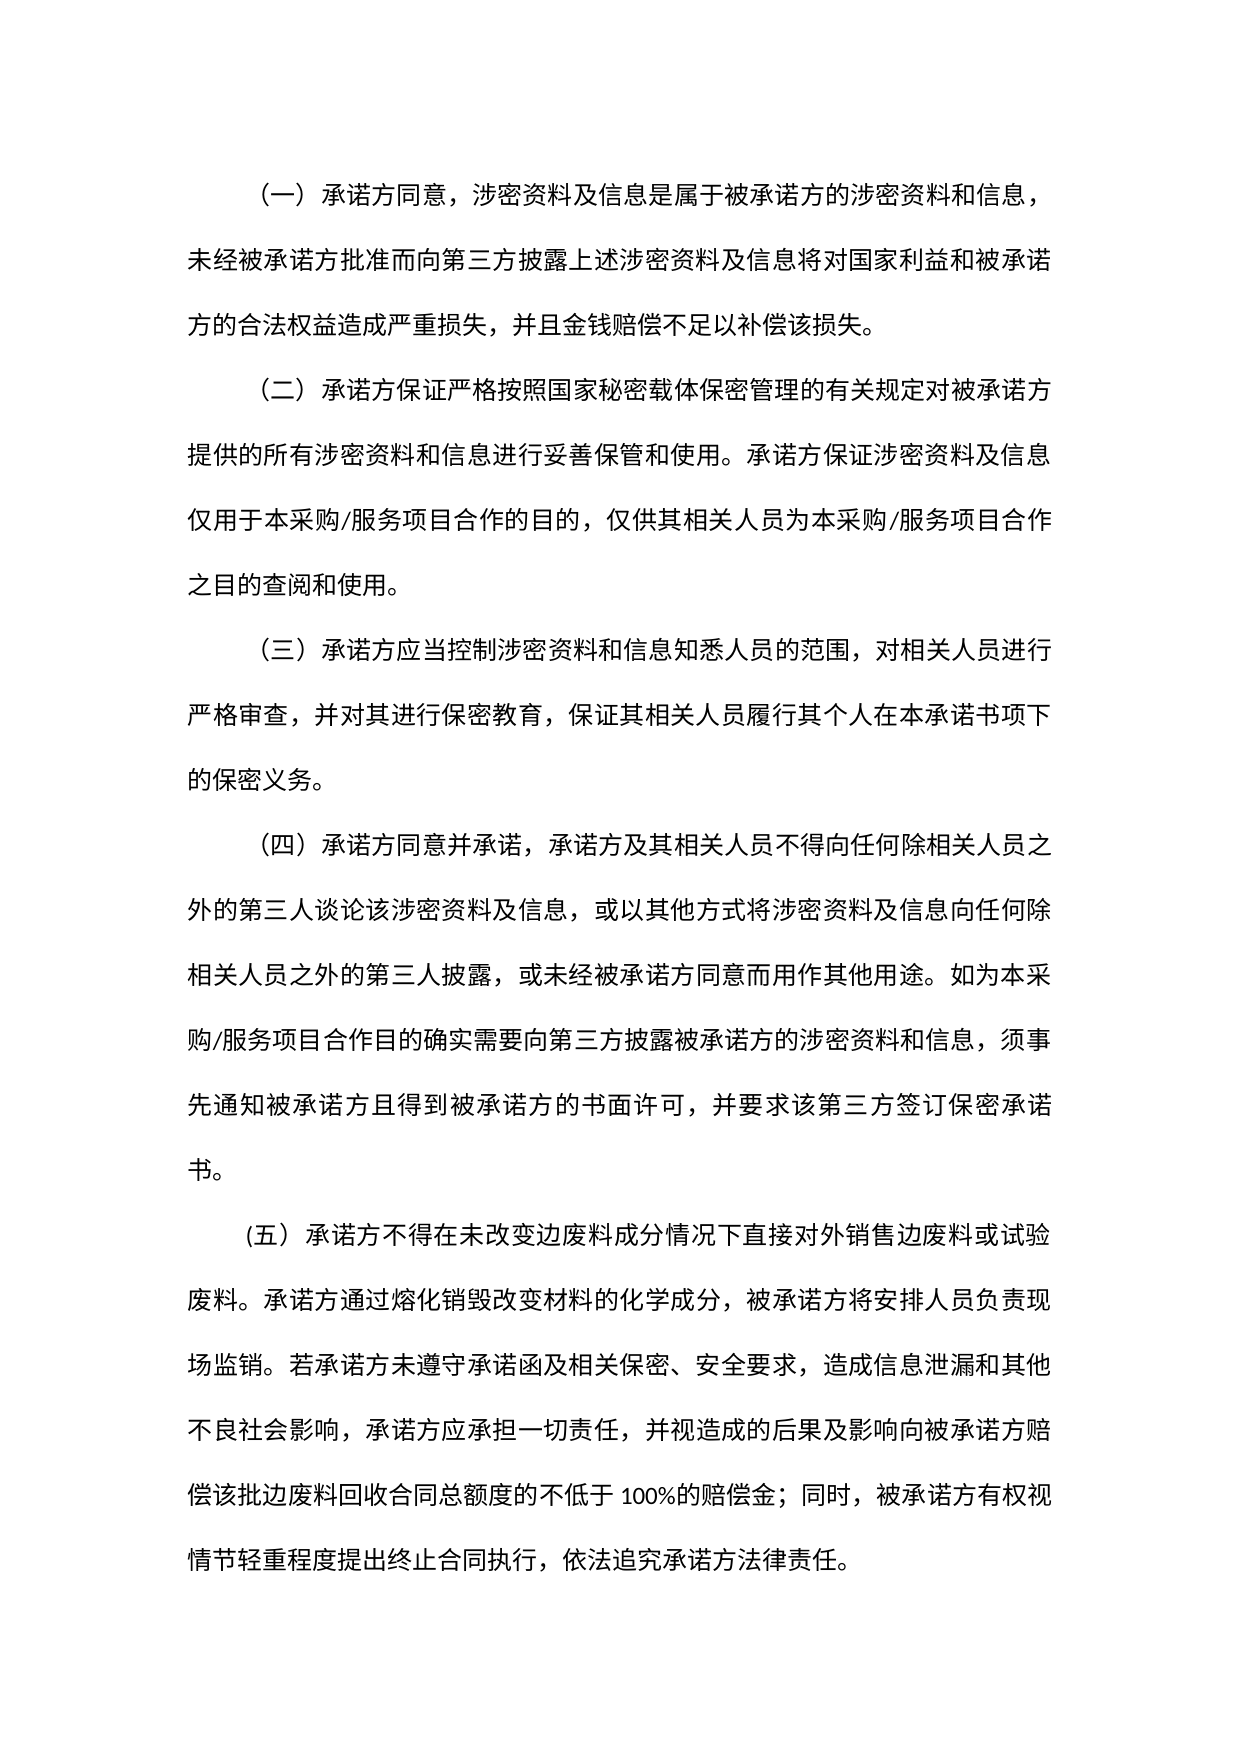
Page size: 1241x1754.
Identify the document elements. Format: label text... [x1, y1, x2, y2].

text （三）承诺方应当控制涉密资料和信息知悉人员的范围，对相关人员进行严格审查，并对其进行保密教育，保证其相关人员履行其个人在本承诺书项下的保密义务。 [187, 617, 1053, 812]
text （一）承诺方同意，涉密资料及信息是属于被承诺方的涉密资料和信息，未经被承诺方批准而向第三方披露上述涉密资料及信息将对国家利益和被承诺方的合法权益造成严重损失，并且金钱赔偿不足以补偿该损失。 [187, 162, 1053, 357]
text (五）承诺方不得在未改变边废料成分情况下直接对外销售边废料或试验废料。承诺方通过熔化销毁改变材料的化学成分，被承诺方将安排人员负责现场监销。若承诺方未遵守承诺函及相关保密、安全要求，造成信息泄漏和其他不良社会影响，承诺方应承担一切责任，并视造成的后果及影响向被承诺方赔偿该批边废料回收合同总额度的不低于100%的赔偿金；同时，被承诺方有权视情节轻重程度提出终止合同执行，依法追究承诺方法律责任。 [187, 1202, 1053, 1592]
text （二）承诺方保证严格按照国家秘密载体保密管理的有关规定对被承诺方提供的所有涉密资料和信息进行妥善保管和使用。承诺方保证涉密资料及信息仅用于本采购/服务项目合作的目的，仅供其相关人员为本采购/服务项目合作之目的查阅和使用。 [187, 357, 1053, 617]
text （四）承诺方同意并承诺，承诺方及其相关人员不得向任何除相关人员之外的第三人谈论该涉密资料及信息，或以其他方式将涉密资料及信息向任何除相关人员之外的第三人披露，或未经被承诺方同意而用作其他用途。如为本采购/服务项目合作目的确实需要向第三方披露被承诺方的涉密资料和信息，须事先通知被承诺方且得到被承诺方的书面许可，并要求该第三方签订保密承诺书。 [187, 812, 1053, 1202]
